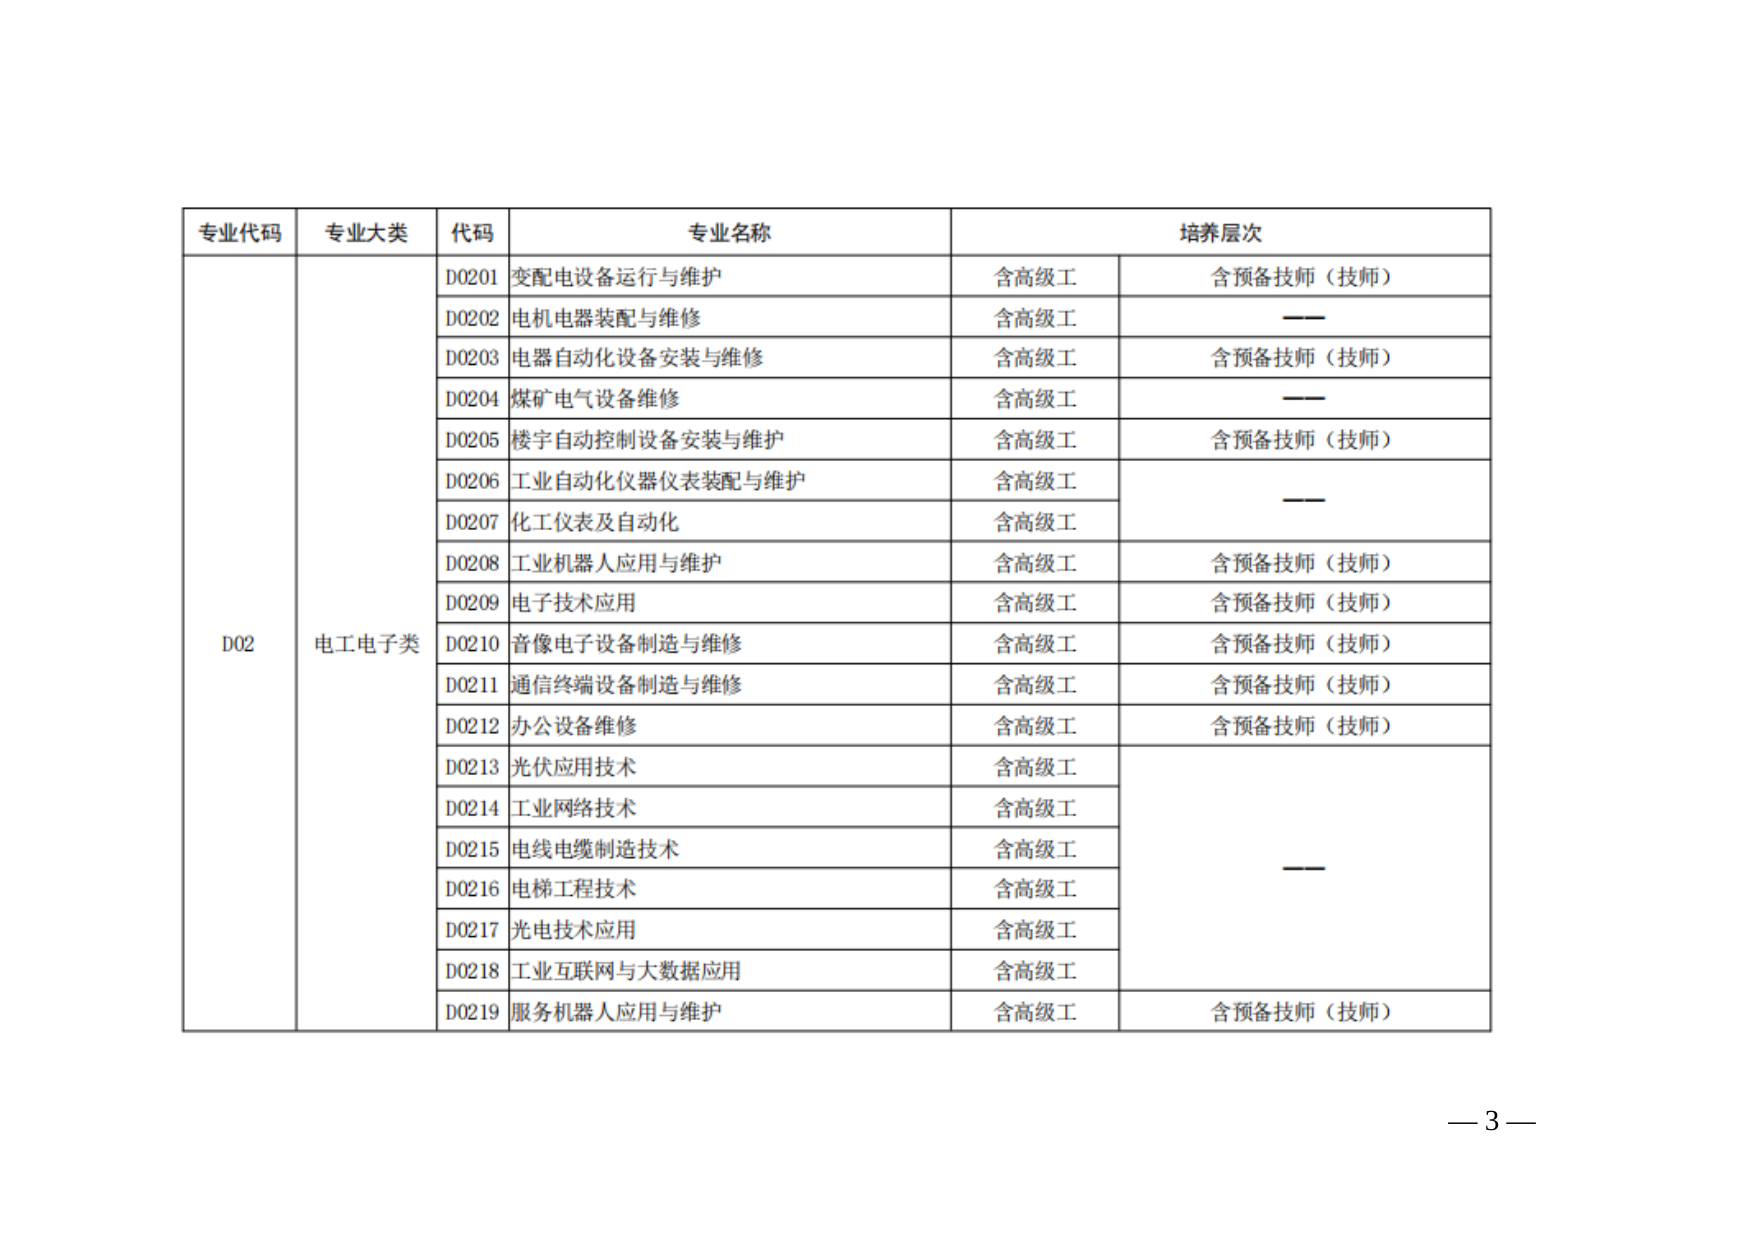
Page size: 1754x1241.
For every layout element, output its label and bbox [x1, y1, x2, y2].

picture [153, 165, 1515, 1066]
